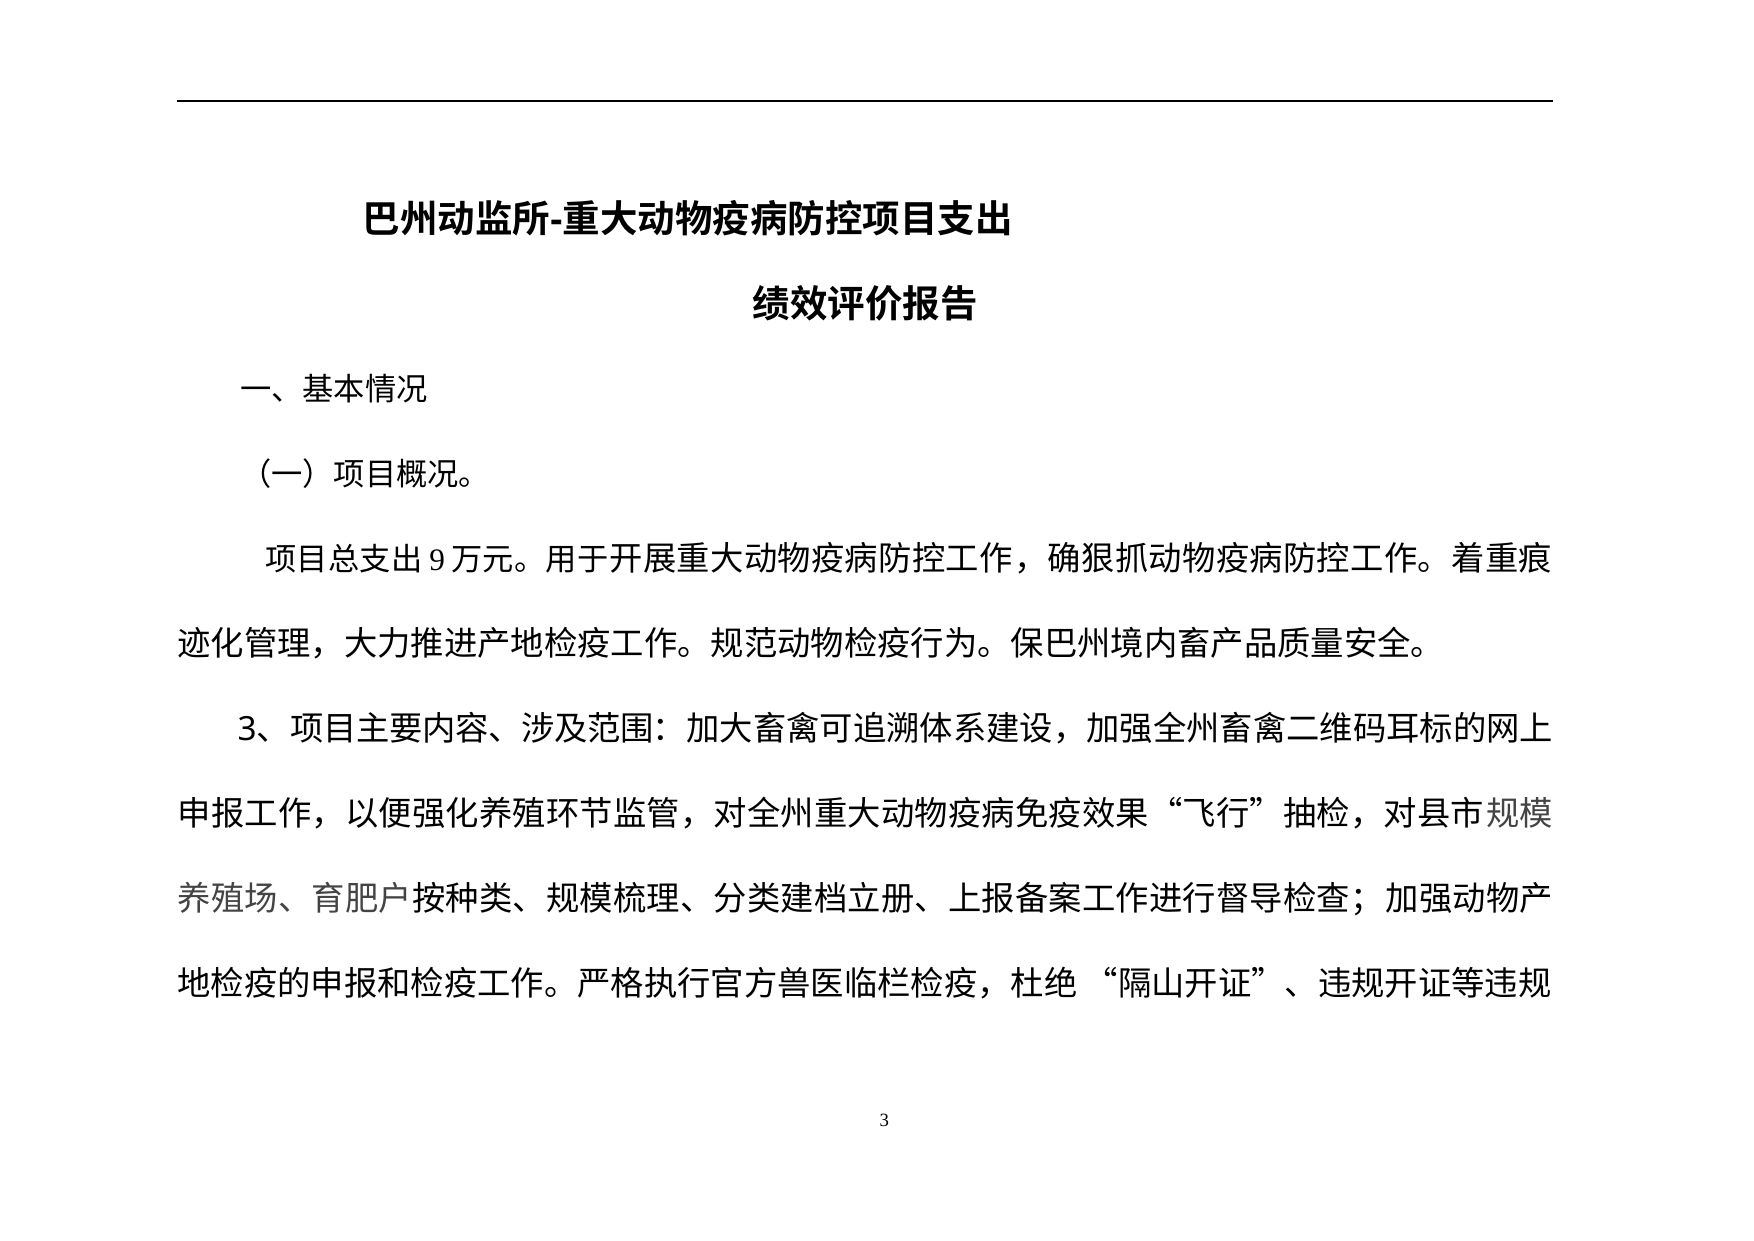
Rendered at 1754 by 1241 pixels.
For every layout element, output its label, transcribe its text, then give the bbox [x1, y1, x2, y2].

text 一、基本情况 [177, 344, 1553, 429]
text 绩效评价报告 [177, 259, 1553, 344]
text 巴州动监所-重大动物疫病防控项目支出 [177, 174, 1553, 259]
text 项目总支出9万元。用于开展重大动物疫病防控工作，确狠抓动物疫病防控工作。着重痕迹化管理，大力推进产地检疫工作。规范动物检疫行为。保巴州境内畜产品质量安全。 [177, 514, 1553, 684]
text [177, 684, 1553, 1024]
text （一）项目概况。 [177, 429, 1553, 514]
